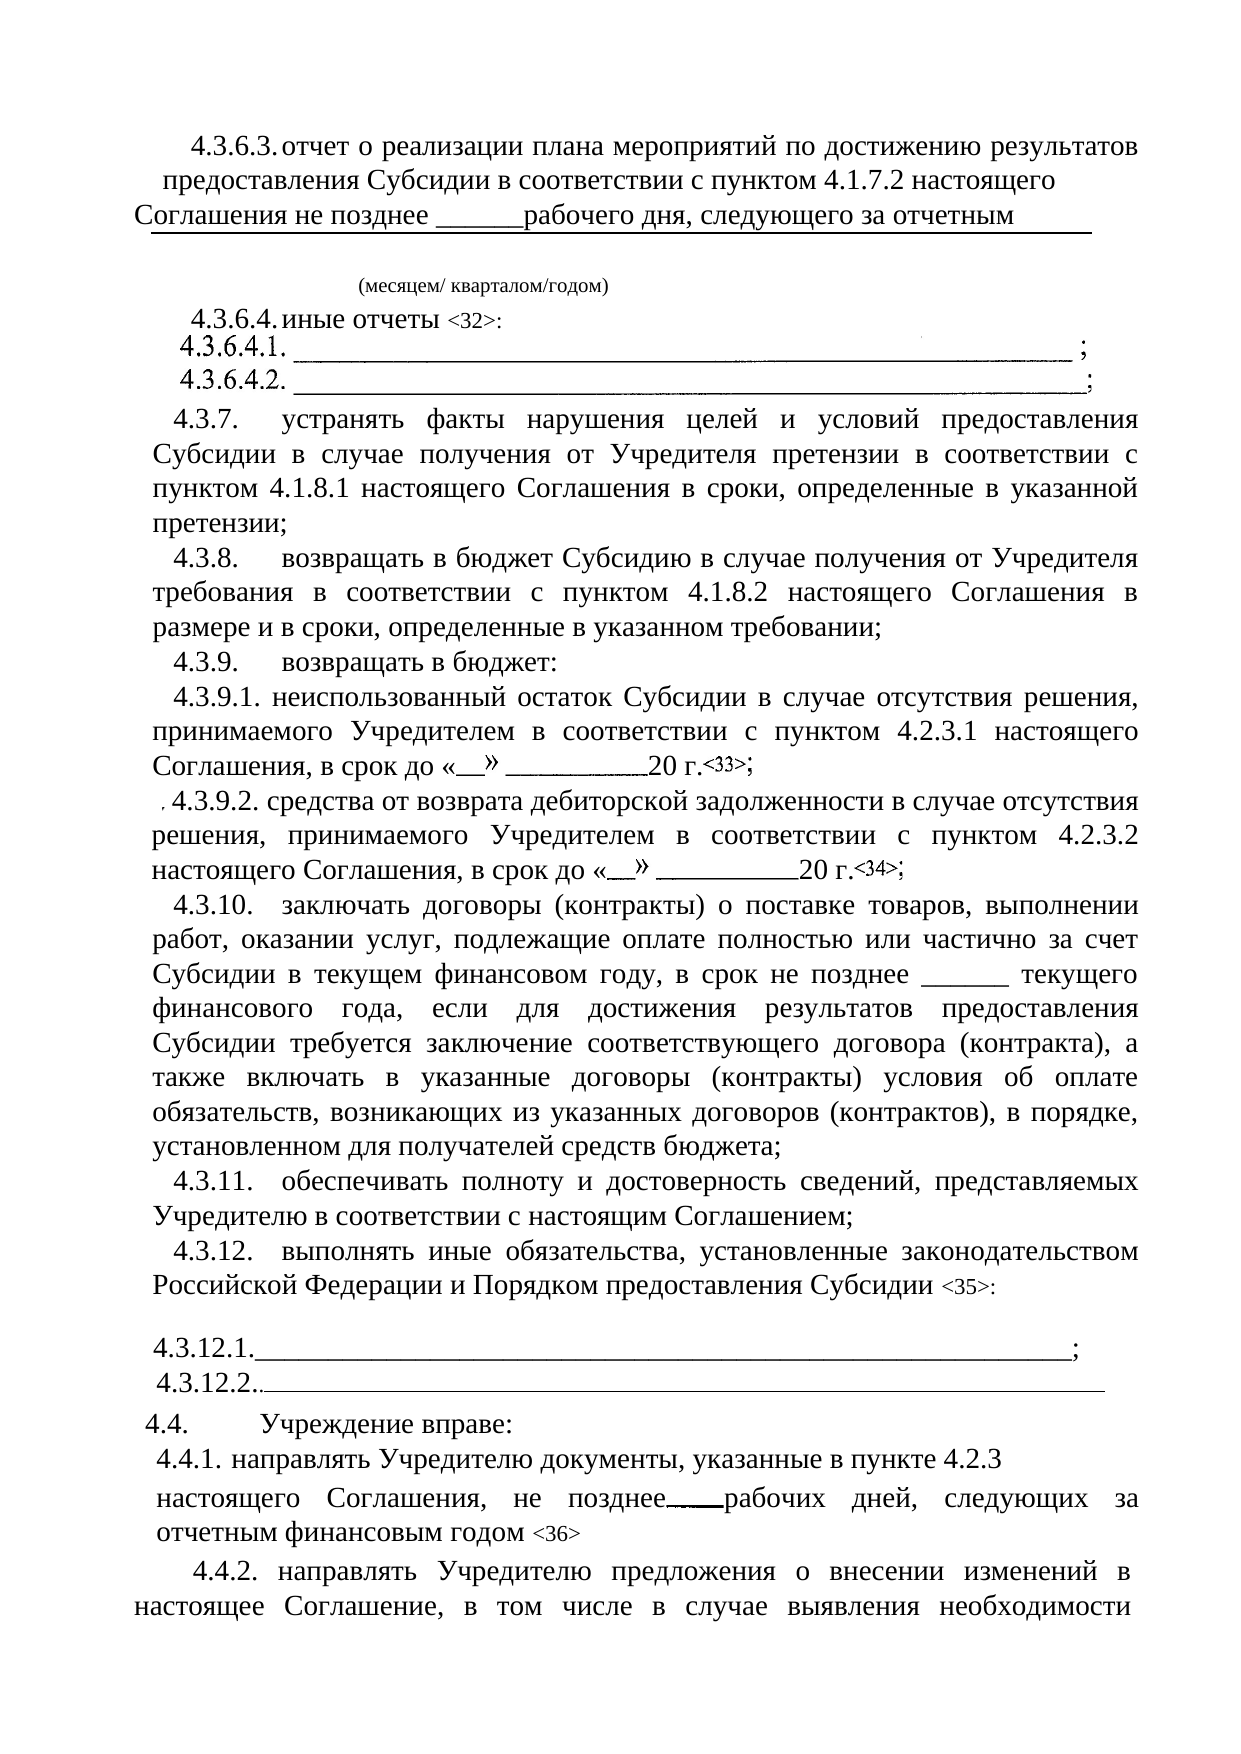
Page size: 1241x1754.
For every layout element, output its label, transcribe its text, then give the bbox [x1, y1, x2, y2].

text настоящего Соглашения, не позднеерабочих дней, следующих за отчетным финансовым годом <36> [156, 1480, 1139, 1548]
text (месяцем/ кварталом/годом) [358, 273, 807, 297]
picture [456, 755, 648, 776]
list возвращать в бюджет Субсидию в случае получения от Учредителя требования в соответствии с пунктом 4.1.8.2 настоящего Соглашения в размере и в сроки, определенные в указанном требовании; [152, 540, 1139, 642]
list направлять Учредителю документы, указанные в пункте 4.2.3 [156, 1442, 1139, 1475]
list выполнять иные обязательства, установленные законодательством Российской Федерации и Порядком предоставления Субсидии <35>: [152, 1233, 1139, 1301]
picture [854, 860, 903, 880]
text 4.3.9.1. неиспользованный остаток Субсидии в случае отсутствия решения, принимаемого Учредителем в соответствии с пунктом 4.2.3.1 настоящего Соглашения, в срок до «20 г. [152, 679, 1139, 781]
list обеспечивать полноту и достоверность сведений, представляемых Учредителю в соответствии с настоящим Соглашением; [152, 1163, 1139, 1231]
text 4.3.9.2. средства от возврата дебиторской задолженности в случае отсутствия решения, принимаемого Учредителем в соответствии с пунктом 4.2.3.2 настоящего Соглашения, в срок до «20 г. [151, 783, 1139, 885]
list Учреждение вправе: [145, 1407, 1139, 1440]
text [134, 1553, 1132, 1621]
list иные отчеты <32>: [162, 301, 1139, 334]
text 4.3.12.1.________________________________________________________; [152, 1330, 1101, 1364]
list заключать договоры (контракты) о поставке товаров, выполнении работ, оказании услуг, подлежащие оплате полностью или частично за счет Субсидии в текущем финансовом году, в срок не позднее ______ текущего финансового года, если для достижения результатов предоставления Субсидии требуется заключение соответствующего договора (контракта), а также включать в указанные договоры (контракты) условия об оплате обязательств, возникающих из указанных договоров (контрактов), в порядке, установленном для получателей средств бюджета; [152, 887, 1139, 1162]
list возвращать в бюджет: [152, 644, 1139, 677]
picture [180, 335, 1092, 395]
text 4.3.12.2.. [134, 1365, 1141, 1399]
text Соглашения не позднее ______рабочего дня, следующего за отчетным [134, 197, 1141, 231]
picture [607, 859, 799, 880]
list отчет о реализации плана мероприятий по достижению результатов предоставления Субсидии в соответствии с пунктом 4.1.7.2 настоящего [162, 128, 1139, 196]
picture [703, 756, 752, 776]
list устранять факты нарушения целей и условий предоставления Субсидии в случае получения от Учредителя претензии в соответствии с пунктом 4.1.8.1 настоящего Соглашения в сроки, определенные в указанной претензии; [152, 402, 1139, 538]
